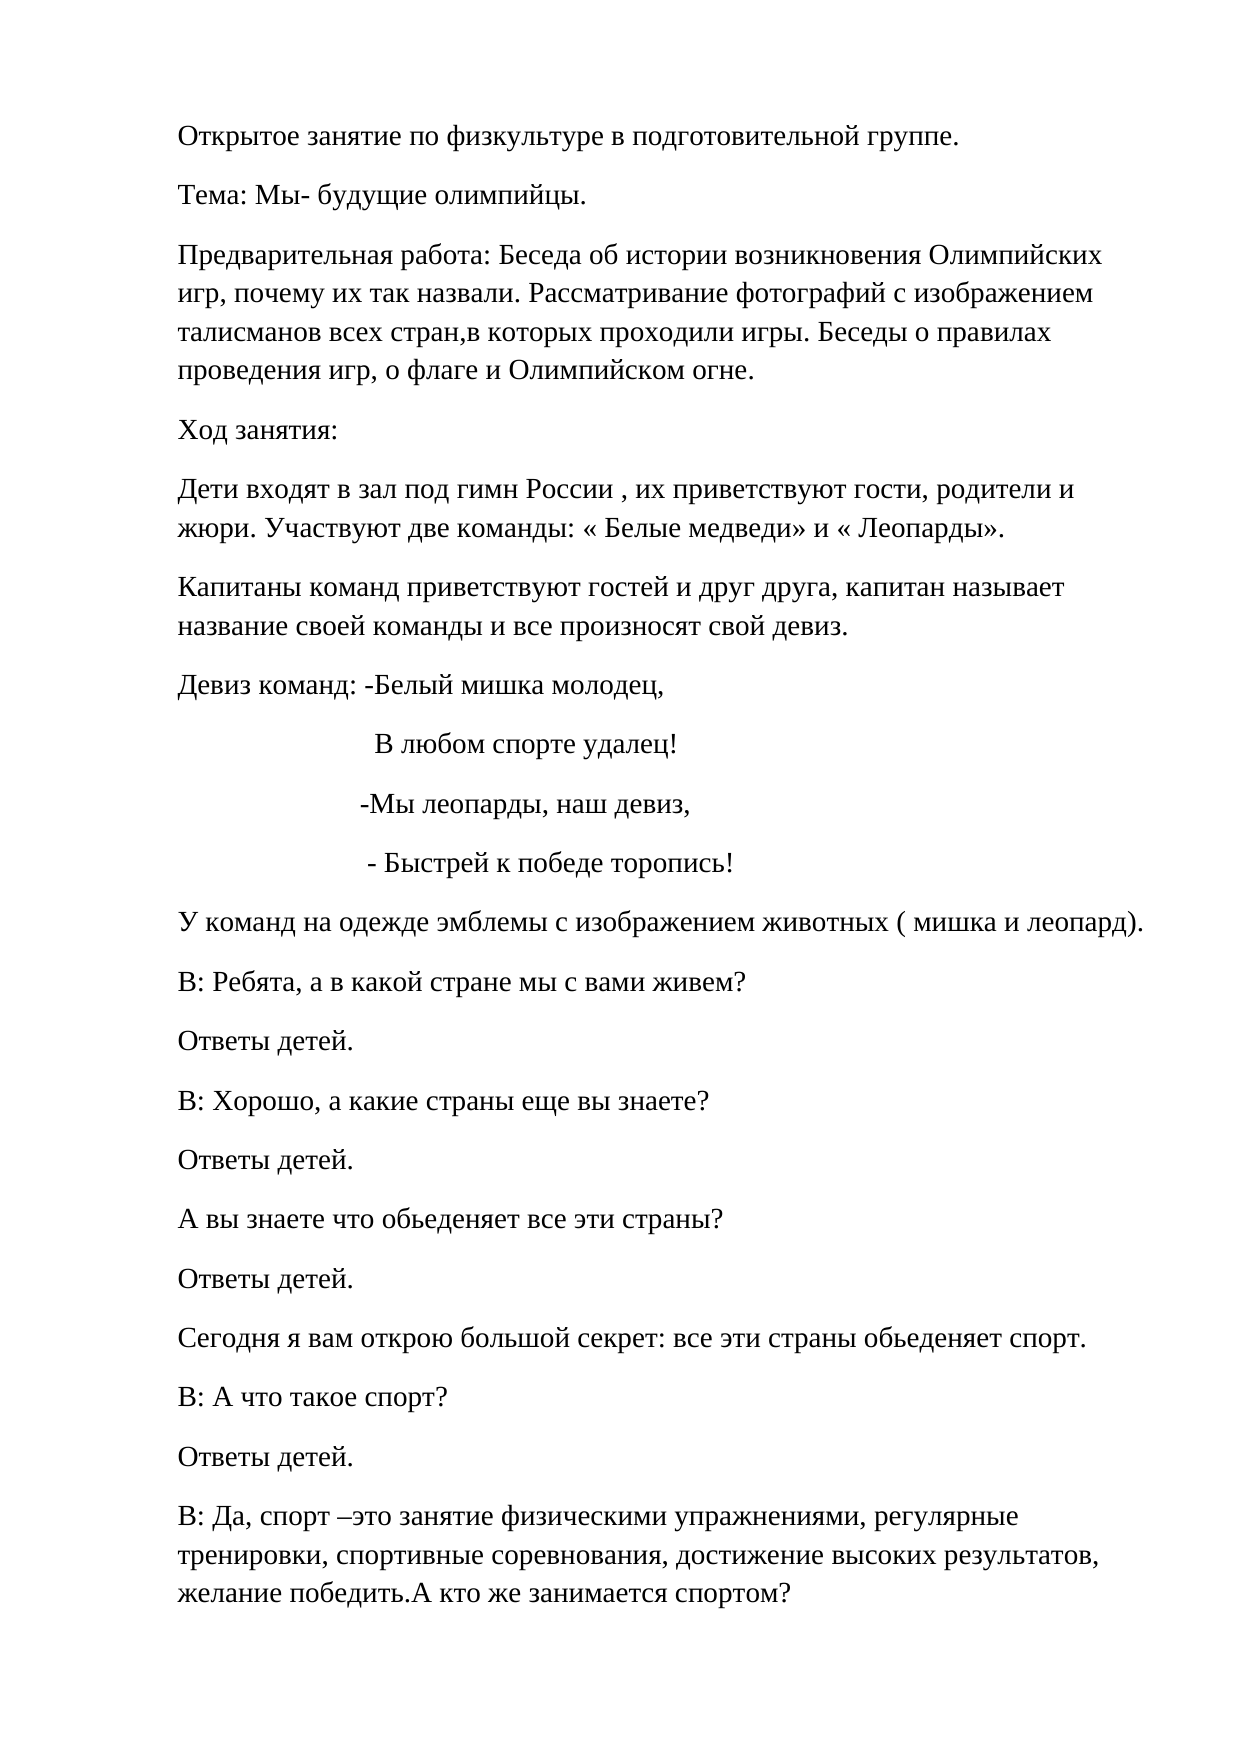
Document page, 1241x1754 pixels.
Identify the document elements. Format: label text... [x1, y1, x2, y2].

text У команд на одежде эмблемы с изображением животных ( мишка и леопард). [177, 904, 1152, 938]
text - Быстрей к победе торопись! [177, 845, 1152, 879]
text Тема: Мы- будущие олимпийцы. [177, 177, 1152, 211]
text Ответы детей. [177, 1439, 1152, 1472]
text Ход занятия: [177, 412, 1152, 445]
text В: Хорошо, а какие страны еще вы знаете? [177, 1083, 1152, 1116]
text Капитаны команд приветствуют гостей и друг друга, капитан называет название своей команды и все произносят свой девиз. [177, 569, 1152, 641]
text В: Да, спорт –это занятие физическими упражнениями, регулярные тренировки, спортивные соревнования, достижение высоких результатов, желание победить.А кто же занимается спортом? [177, 1498, 1152, 1609]
text Девиз команд: -Белый мишка молодец, [177, 667, 1152, 701]
text Ответы детей. [177, 1261, 1152, 1294]
text В любом спорте удалец! [177, 726, 1152, 760]
text В: Ребята, а в какой стране мы с вами живем? [177, 964, 1152, 997]
text Сегодня я вам открою большой секрет: все эти страны обьеденяет спорт. [177, 1320, 1152, 1354]
text Ответы детей. [177, 1023, 1152, 1057]
text В: А что такое спорт? [177, 1379, 1152, 1413]
text Дети входят в зал под гимн России , их приветствуют гости, родители и жюри. Участвуют две команды: « Белые медведи» и « Леопарды». [177, 471, 1152, 543]
text А вы знаете что обьеденяет все эти страны? [177, 1201, 1152, 1235]
text -Мы леопарды, наш девиз, [177, 786, 1152, 819]
text Открытое занятие по физкультуре в подготовительной группе. [177, 118, 1152, 152]
text Ответы детей. [177, 1142, 1152, 1176]
text Предварительная работа: Беседа об истории возникновения Олимпийских игр, почему их так назвали. Рассматривание фотографий с изображением талисманов всех стран,в которых проходили игры. Беседы о правилах проведения игр, о флаге и Олимпийском огне. [177, 237, 1152, 386]
